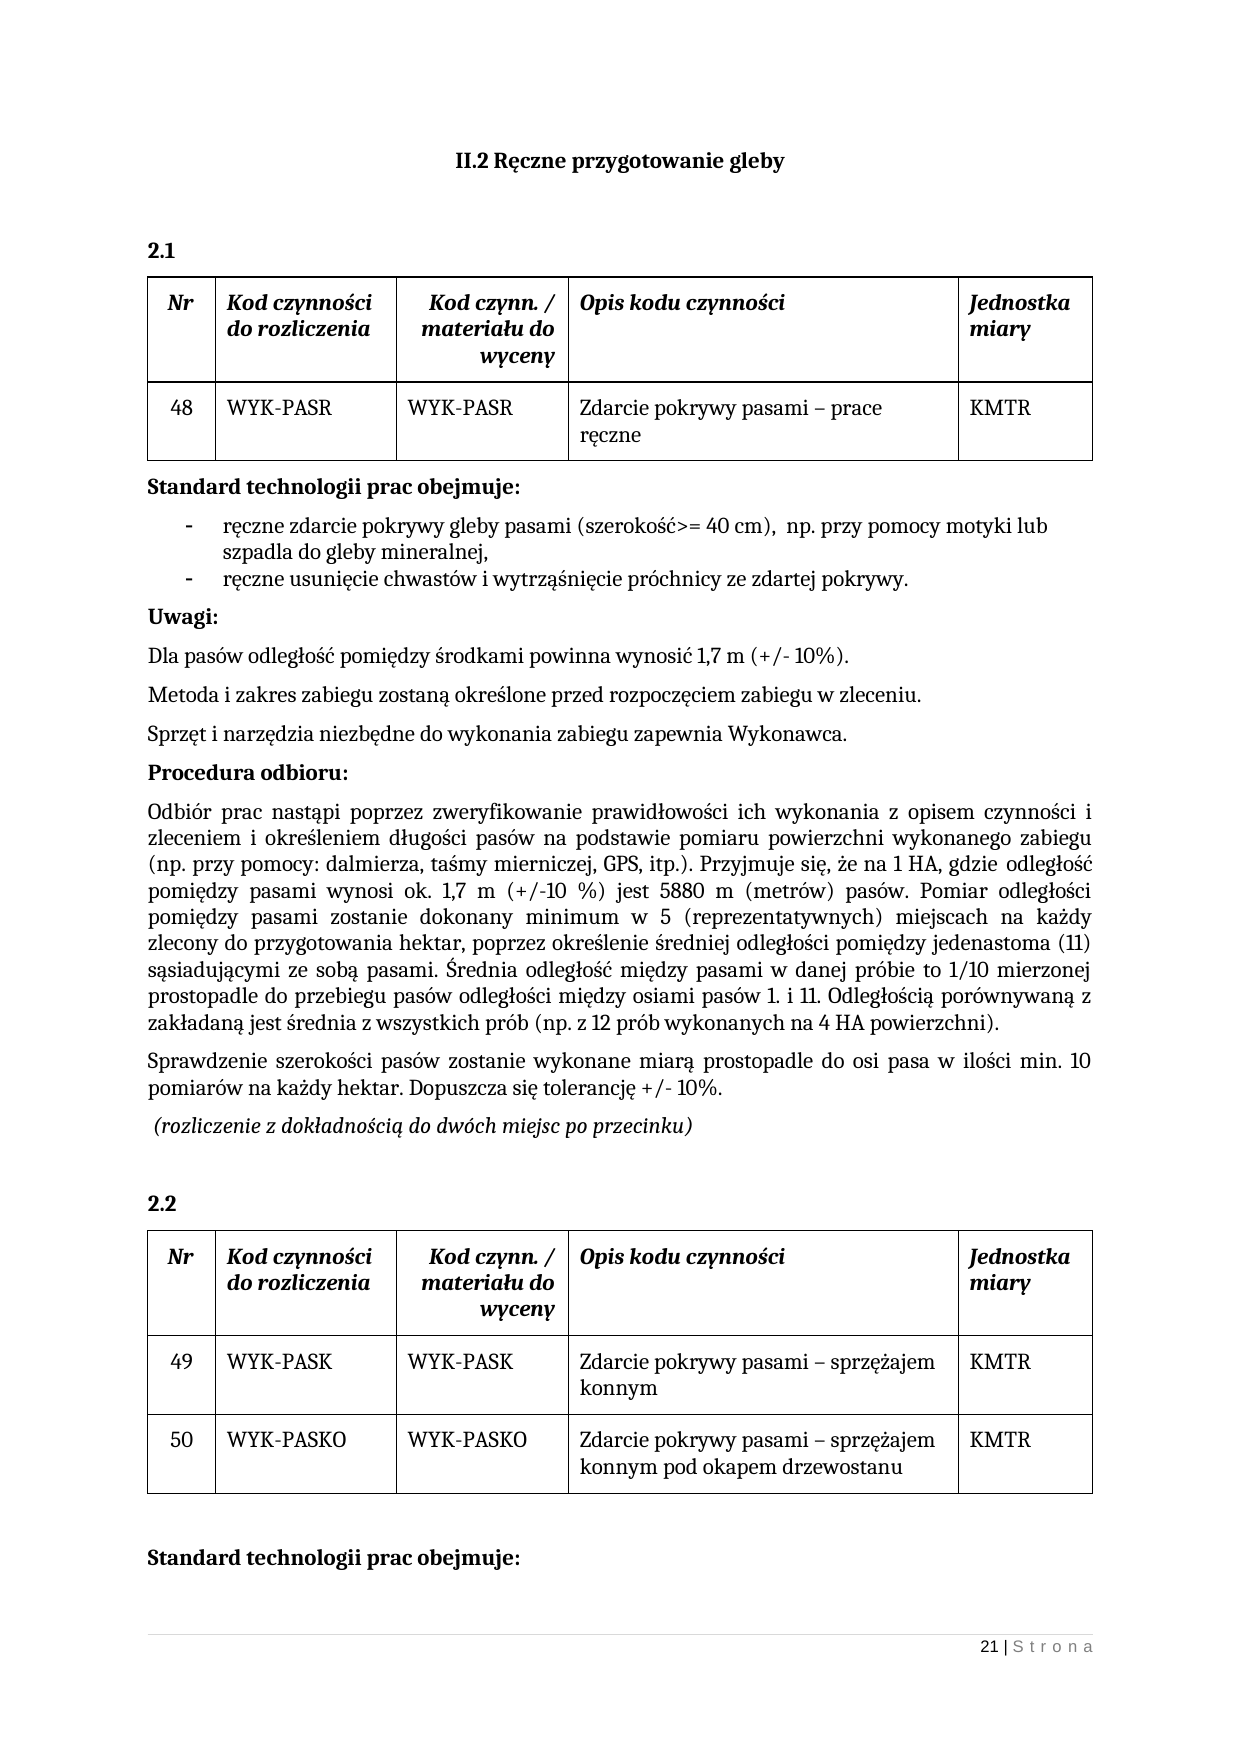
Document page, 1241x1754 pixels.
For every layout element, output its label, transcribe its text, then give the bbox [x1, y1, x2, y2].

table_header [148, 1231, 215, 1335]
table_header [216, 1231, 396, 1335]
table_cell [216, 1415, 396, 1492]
text Standard technologii prac obejmuje: [148, 1545, 1093, 1571]
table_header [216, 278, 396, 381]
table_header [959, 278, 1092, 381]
text (rozliczenie z dokładnością do dwóch miejsc po przecinku) [148, 1113, 1093, 1140]
list ręczne zdarcie pokrywy gleby pasami (szerokość>= 40 cm), np. przy pomocy motyki lub szpadla do gleby mineralnej, [185, 513, 1093, 565]
text Odbiór prac nastąpi poprzez zweryfikowanie prawidłowości ich wykonania z opisem czynności i zleceniem i określeniem długości pasów na podstawie pomiaru powierzchni wykonanego zabiegu (np. przy pomocy: dalmierza, taśmy mierniczej, GPS, itp.). Przyjmuje się, że na 1 HA, gdzie odległość pomiędzy pasami wynosi ok. 1,7 m (+/-10 %) jest 5880 m (metrów) pasów. Pomiar odległości pomiędzy pasami zostanie dokonany minimum w 5 (reprezentatywnych) miejscach na każdy zlecony do przygotowania hektar, poprzez określenie średniej odległości pomiędzy jedenastoma (11) sąsiadującymi ze sobą pasami. Średnia odległość między pasami w danej próbie to 1/10 mierzonej prostopadle do przebiegu pasów odległości między osiami pasów 1. i 11. Odległością porównywaną z zakładaną jest średnia z wszystkich prób (np. z 12 prób wykonanych na 4 HA powierzchni). [148, 798, 1093, 1036]
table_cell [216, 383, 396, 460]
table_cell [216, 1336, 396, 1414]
text 2.2 [148, 1191, 1093, 1217]
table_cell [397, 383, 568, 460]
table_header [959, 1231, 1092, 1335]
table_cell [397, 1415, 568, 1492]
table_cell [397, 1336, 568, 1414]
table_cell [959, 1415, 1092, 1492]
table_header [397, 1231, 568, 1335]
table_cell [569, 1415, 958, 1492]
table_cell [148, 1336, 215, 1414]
list ręczne usunięcie chwastów i wytrząśnięcie próchnicy ze zdartej pokrywy. [185, 565, 1093, 592]
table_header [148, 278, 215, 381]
text (rozliczenie z dokładnością do dwóch miejsc po przecinku)II.2 Ręczne przygotowanie gleby [148, 148, 1093, 174]
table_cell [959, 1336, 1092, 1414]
text Uwagi: [148, 604, 1093, 631]
text Sprzęt i narzędzia niezbędne do wykonania zabiegu zapewnia Wykonawca. [148, 721, 1093, 747]
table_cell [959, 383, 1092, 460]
text 2.1 [148, 237, 1093, 264]
text Metoda i zakres zabiegu zostaną określone przed rozpoczęciem zabiegu w zleceniu. [148, 682, 1093, 708]
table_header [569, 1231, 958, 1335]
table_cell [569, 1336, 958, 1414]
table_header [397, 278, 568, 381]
text Dla pasów odległość pomiędzy środkami powinna wynosić 1,7 m (+/- 10%). [148, 643, 1093, 669]
text Standard technologii prac obejmuje: [148, 474, 1093, 500]
text Sprawdzenie szerokości pasów zostanie wykonane miarą prostopadle do osi pasa w ilości min. 10 pomiarów na każdy hektar. Dopuszcza się tolerancję +/- 10%. [148, 1048, 1093, 1101]
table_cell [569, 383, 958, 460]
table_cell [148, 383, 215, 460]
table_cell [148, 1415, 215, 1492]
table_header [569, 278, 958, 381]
text Procedura odbioru: [148, 759, 1093, 786]
